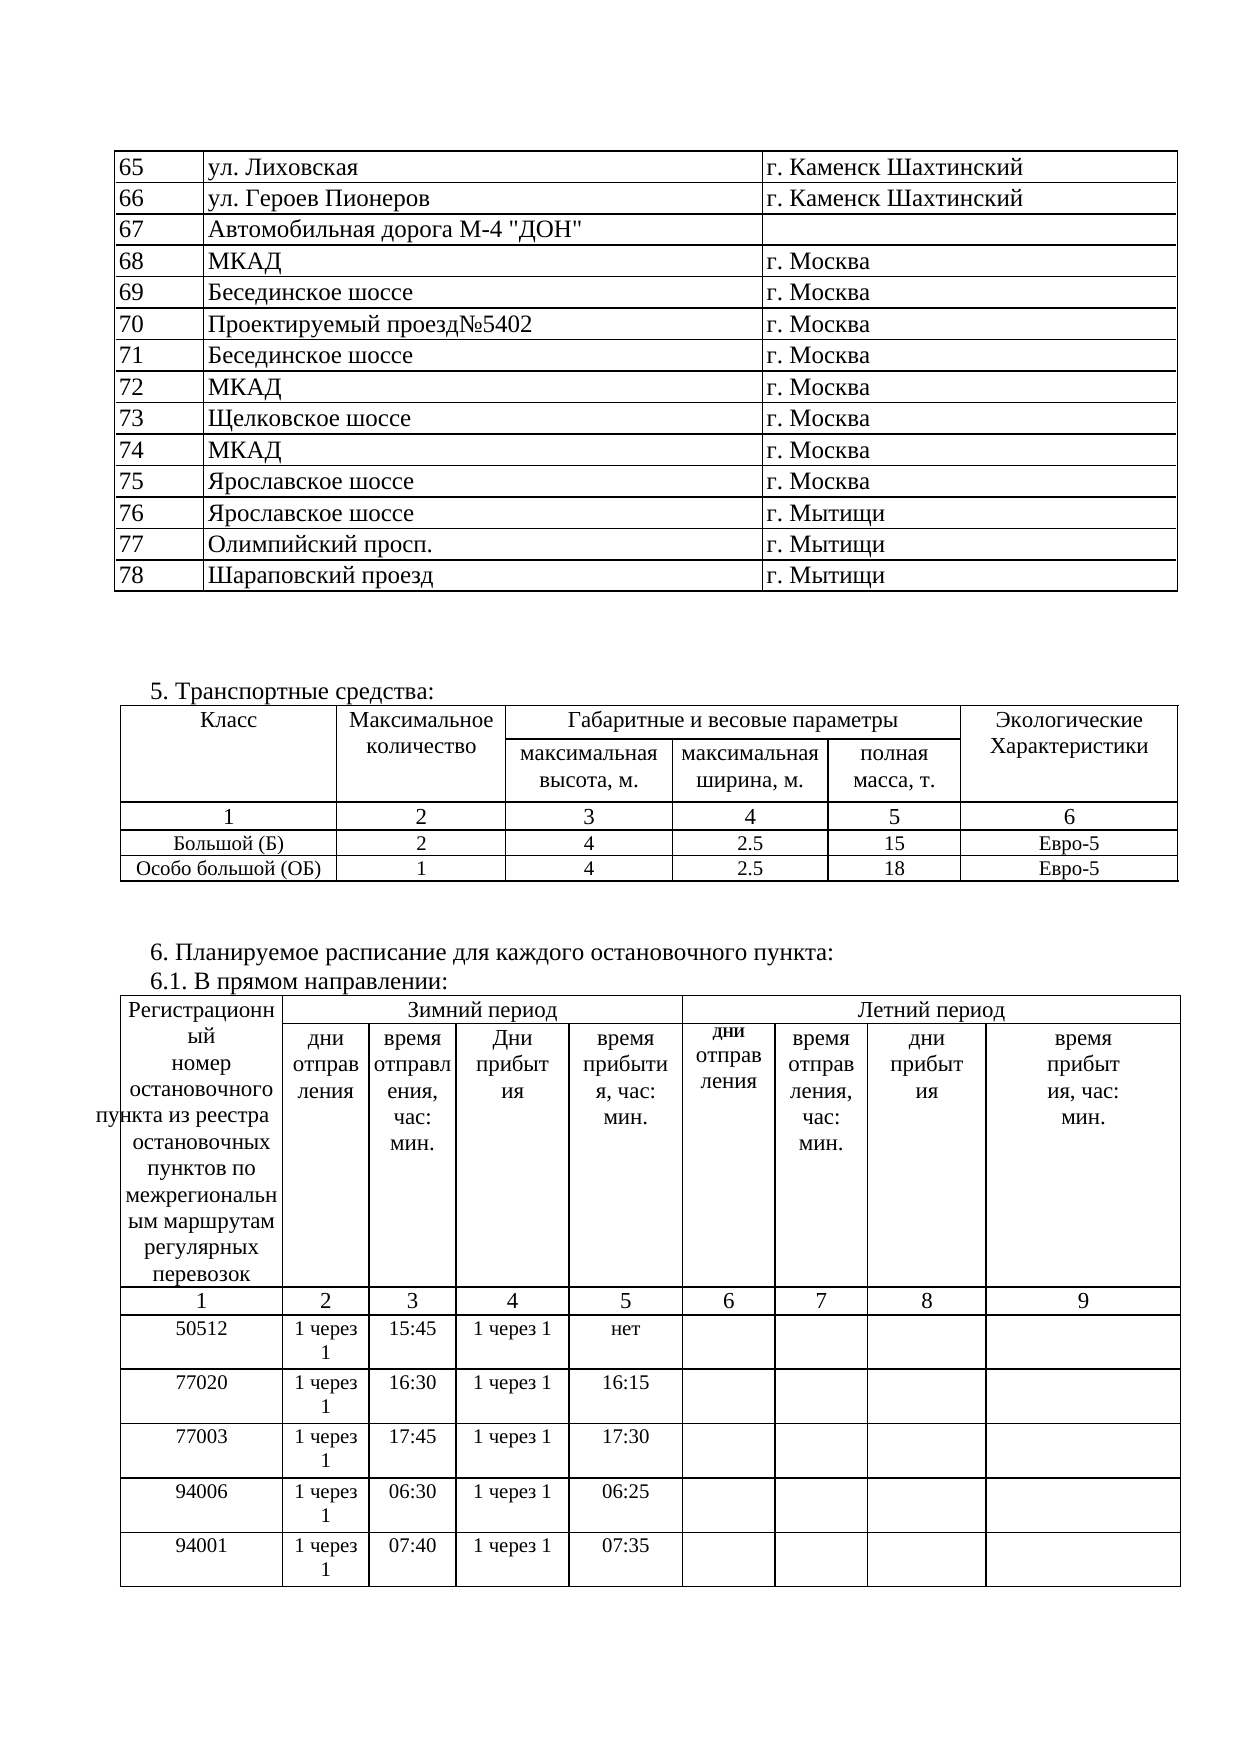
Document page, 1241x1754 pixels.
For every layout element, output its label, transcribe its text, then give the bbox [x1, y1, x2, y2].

table_cell 2 [337, 803, 505, 829]
table_cell 77 [115, 529, 203, 559]
table_cell 3 [370, 1288, 455, 1314]
table_cell Большой (Б) [121, 831, 336, 855]
table_cell 71 [115, 340, 203, 370]
table_cell 4 [457, 1288, 568, 1314]
table_cell 76 [115, 497, 203, 527]
table_header Габаритные и весовые параметры [506, 706, 960, 738]
table_cell ул. Героев Пионеров [204, 183, 762, 213]
table_cell МКАД [204, 372, 762, 402]
table_cell 1 через 1 [457, 1370, 568, 1423]
table_cell дни отправ ления [283, 1024, 368, 1286]
table_cell 1 через 1 [283, 1479, 368, 1531]
table_cell 1 через 1 [283, 1424, 368, 1477]
table_cell 4 [506, 856, 672, 880]
table_cell 1 через 1 [283, 1316, 368, 1368]
table_cell время отправ ления, час: мин. [776, 1024, 867, 1286]
table_cell [683, 1424, 774, 1477]
table_cell Бесединское шоссе [204, 340, 762, 370]
table_cell [776, 1479, 867, 1531]
table_cell 65 [115, 152, 203, 181]
table_cell 1 [121, 803, 336, 829]
table_cell [763, 213, 1177, 244]
table_cell г. Каменск Шахтинский [763, 181, 1177, 213]
table_cell МКАД [204, 435, 762, 464]
table_cell время прибыти я, час: мин. [570, 1024, 682, 1286]
table_cell [868, 1424, 985, 1477]
table_cell г. Москва [763, 433, 1177, 464]
table_cell [868, 1316, 985, 1368]
table_cell [776, 1316, 867, 1368]
table_cell 1 через 1 [457, 1316, 568, 1368]
table_cell Бесединское шоссе [204, 277, 762, 307]
table_cell [987, 1316, 1180, 1368]
text 5. Транспортные средства: [150, 676, 1090, 704]
table_cell 78 [115, 560, 203, 590]
table_cell [776, 1370, 867, 1423]
table_cell 1 через 1 [283, 1533, 368, 1586]
table_cell Шараповский проезд [204, 561, 762, 590]
table_cell г. Москва [763, 244, 1177, 276]
table_cell г. Мытищи [763, 496, 1177, 527]
table_cell 3 [506, 803, 672, 829]
table_cell 07:40 [370, 1533, 455, 1586]
table_cell 70 [115, 308, 203, 339]
table_cell г. Москва [763, 307, 1177, 339]
table_cell [987, 1424, 1180, 1477]
table_cell 1 через 1 [457, 1424, 568, 1477]
table_header Экологические Характеристики [961, 706, 1177, 801]
table_cell 2.5 [673, 831, 827, 855]
table_cell Автомобильная дорога М-4 "ДОН" [204, 215, 762, 244]
table_cell г. Мытищи [763, 559, 1177, 590]
table_cell Ярославское шоссе [204, 498, 762, 527]
table_cell Проектируемый проезд№5402 [204, 309, 762, 339]
table_cell [868, 1370, 985, 1423]
table_header Максимальное количество [337, 706, 505, 801]
table_cell 73 [115, 403, 203, 433]
table_cell г. Мытищи [763, 528, 1177, 559]
table_cell 9 [987, 1288, 1180, 1314]
table_cell 2 [337, 831, 505, 855]
table_cell [683, 1370, 774, 1423]
table_cell Олимпийский просп. [204, 529, 762, 559]
table_cell [683, 1479, 774, 1531]
table_cell Дни прибыт ия [457, 1024, 568, 1286]
table_cell г. Москва [763, 370, 1177, 402]
table_cell дни прибыт ия [868, 1024, 985, 1286]
table_cell [868, 1533, 985, 1586]
table_cell Евро-5 [961, 856, 1177, 880]
table_cell 74 [115, 434, 203, 464]
table_cell 07:35 [570, 1533, 682, 1586]
table_cell [987, 1533, 1180, 1586]
table_cell 69 [115, 277, 203, 307]
table_cell 67 [115, 214, 203, 244]
table_cell максимальная ширина, м. [673, 740, 827, 801]
table_cell г. Москва [763, 402, 1177, 433]
table_cell 1 через 1 [457, 1479, 568, 1531]
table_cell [763, 152, 1177, 181]
table_cell 16:15 [570, 1370, 682, 1423]
table_cell 06:25 [570, 1479, 682, 1531]
table_cell г. Москва [763, 465, 1177, 496]
table_cell 6 [683, 1288, 774, 1314]
table_cell 17:45 [370, 1424, 455, 1477]
table_cell 50512 [121, 1316, 282, 1368]
table_cell 15:45 [370, 1316, 455, 1368]
table_cell ДНИ отправ ления [683, 1024, 774, 1286]
table_cell 75 [115, 466, 203, 496]
table_cell 8 [868, 1288, 985, 1314]
table_cell 15 [829, 831, 960, 855]
table_cell [683, 1533, 774, 1586]
table_header Класс [121, 706, 336, 801]
table_cell [987, 1479, 1180, 1531]
table_cell 66 [115, 183, 203, 213]
table_cell 2 [283, 1288, 368, 1314]
text 6.1. В прямом направлении: [150, 966, 1090, 994]
table_header Зимний период [283, 996, 682, 1022]
table_cell г. Москва [763, 276, 1177, 307]
table_cell г. Москва [763, 339, 1177, 370]
table_cell 94001 [121, 1533, 282, 1586]
table_cell 1 через 1 [283, 1370, 368, 1423]
table_cell [776, 1533, 867, 1586]
table_cell время отправл ения, час: мин. [370, 1024, 455, 1286]
table_cell 68 [115, 245, 203, 276]
table_cell Ярославское шоссе [204, 466, 762, 496]
table_header Регистрационный номер остановочного пункта из реестра остановочных пунктов по межрегиональным маршрутам регулярных перевозок [121, 996, 282, 1286]
table_cell 5 [829, 803, 960, 829]
table_cell максимальная высота, м. [506, 740, 672, 801]
table_cell полная масса, т. [829, 740, 960, 801]
table_cell 1 [121, 1288, 282, 1314]
table_cell 18 [829, 856, 960, 880]
table_cell 77020 [121, 1370, 282, 1423]
table_cell 4 [673, 803, 827, 829]
table_cell 1 через 1 [457, 1533, 568, 1586]
text 6. Планируемое расписание для каждого остановочного пункта: [150, 937, 1090, 966]
table_cell Особо большой (ОБ) [121, 856, 336, 880]
table_cell 2.5 [673, 856, 827, 880]
table_cell 7 [776, 1288, 867, 1314]
table_cell время прибыт ия, час: мин. [987, 1024, 1180, 1286]
table_cell ул. Лиховская [204, 152, 762, 181]
table_cell [868, 1479, 985, 1531]
table_cell 6 [961, 803, 1177, 829]
table_cell 4 [506, 831, 672, 855]
table_cell Щелковское шоссе [204, 403, 762, 433]
table_cell 5 [570, 1288, 682, 1314]
table_cell 77003 [121, 1424, 282, 1477]
table_cell [683, 1316, 774, 1368]
table_cell Евро-5 [961, 831, 1177, 855]
table_cell [987, 1370, 1180, 1423]
table_header Летний период [683, 996, 1180, 1022]
table_cell 72 [115, 371, 203, 402]
table_cell нет [570, 1316, 682, 1368]
table_cell 1 [337, 856, 505, 880]
table_cell [776, 1424, 867, 1477]
table_cell МКАД [204, 246, 762, 276]
table_cell 16:30 [370, 1370, 455, 1423]
table_cell 17:30 [570, 1424, 682, 1477]
table_cell 06:30 [370, 1479, 455, 1531]
table_cell 94006 [121, 1479, 282, 1531]
